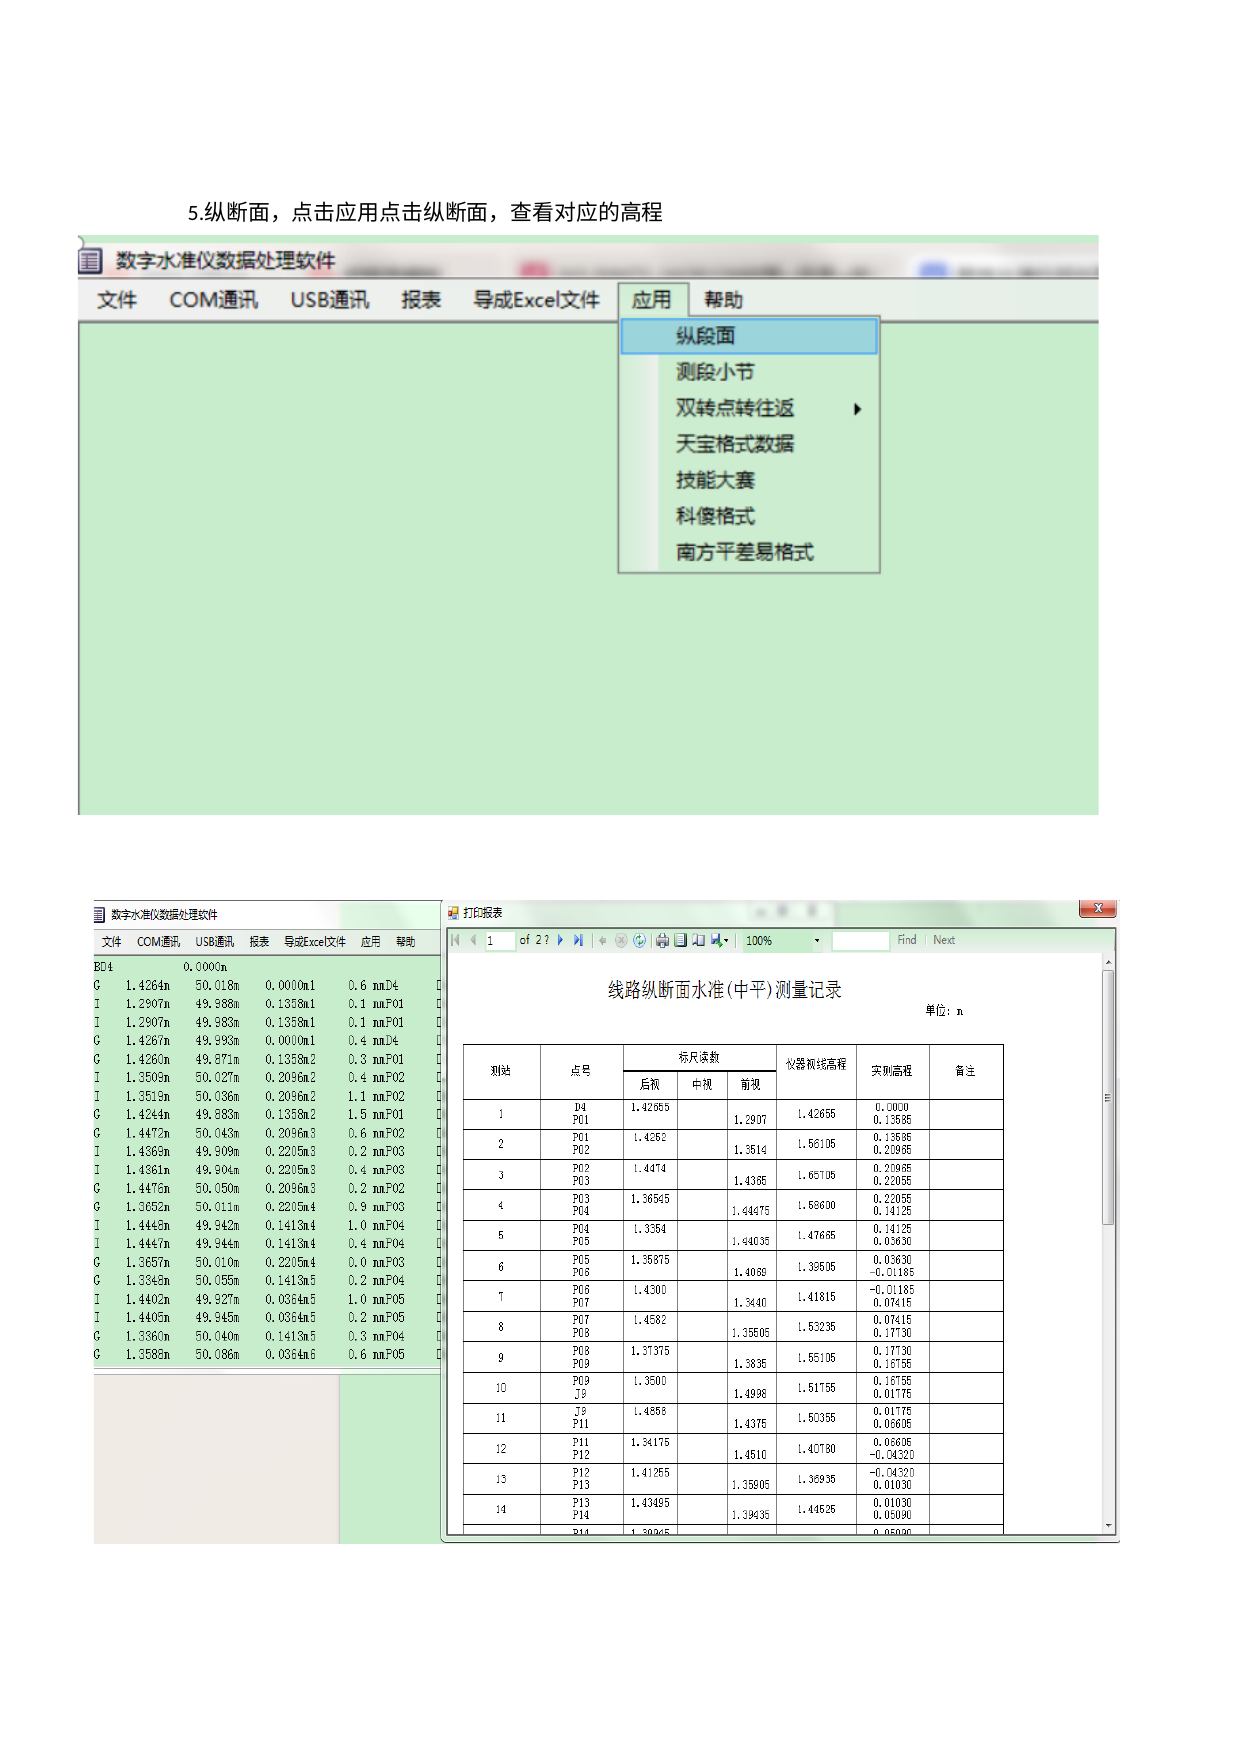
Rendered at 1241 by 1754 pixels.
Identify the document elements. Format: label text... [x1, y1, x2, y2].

picture [93, 900, 1120, 1544]
picture [77, 235, 1099, 815]
text 5.纵断面，点击应用点击纵断面，查看对应的高程 [187, 194, 1053, 227]
